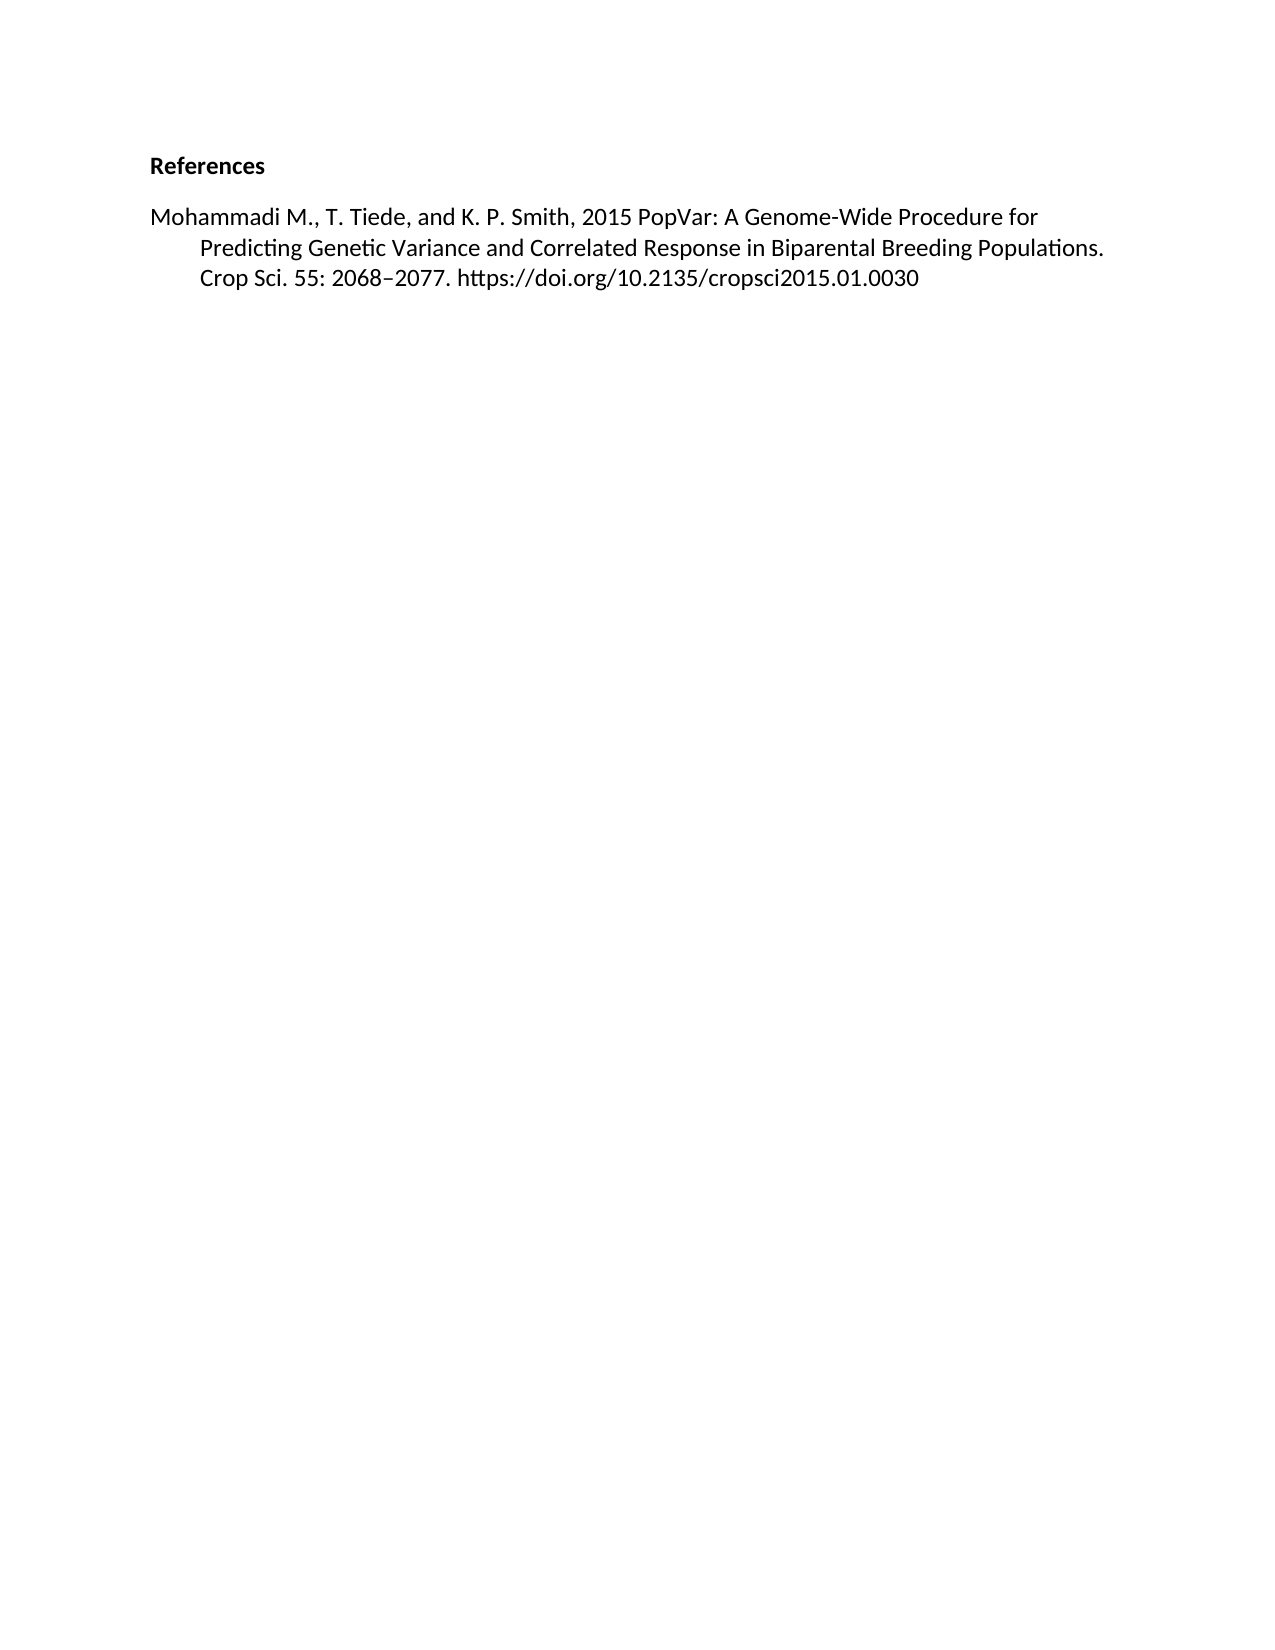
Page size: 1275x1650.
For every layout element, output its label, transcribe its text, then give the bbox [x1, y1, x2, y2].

text Mohammadi M., T. Tiede, and K. P. Smith, 2015 PopVar: A Genome-Wide Procedure for Predicting Genetic Variance and Correlated Response in Biparental Breeding Populations. Crop Sci. 55: 2068–2077. https://doi.org/10.2135/cropsci2015.01.0030 [150, 201, 1125, 293]
text References [150, 150, 1125, 181]
